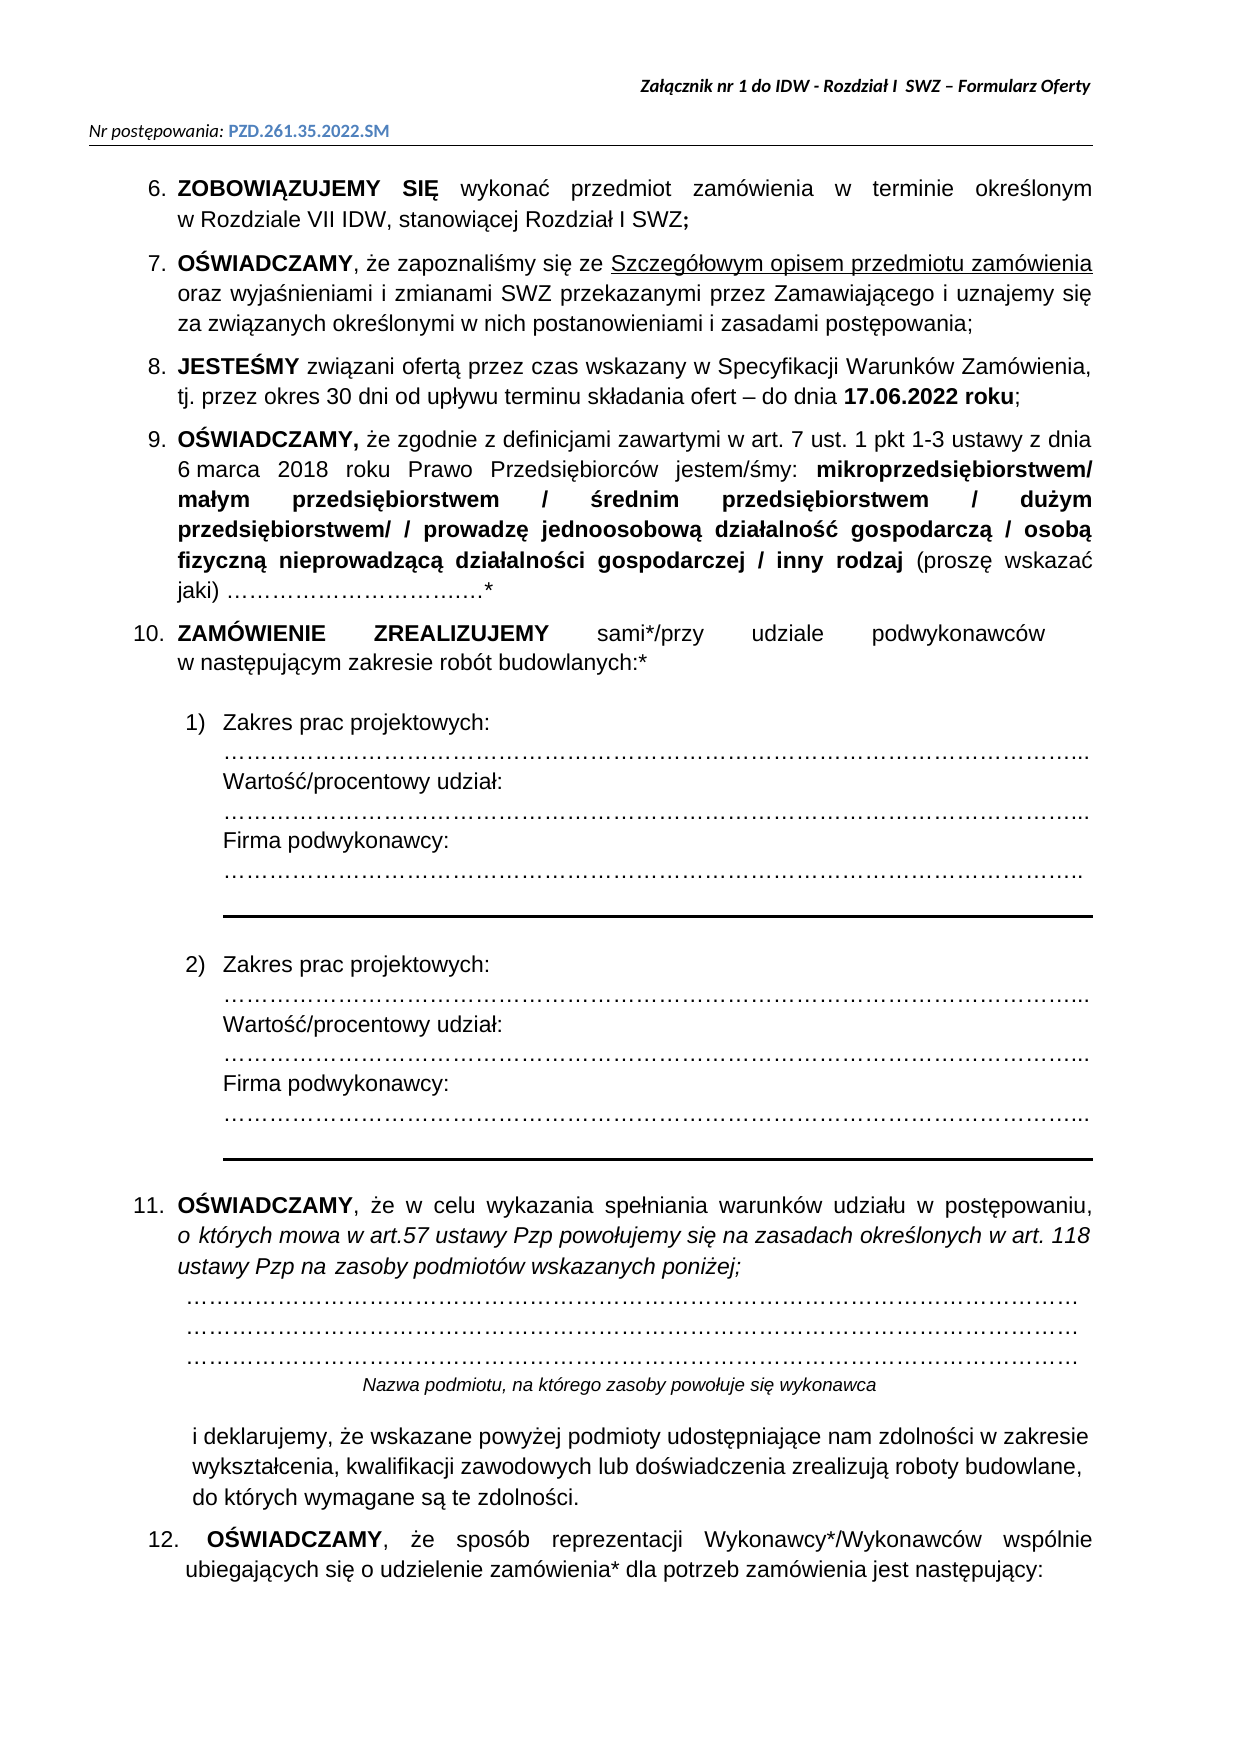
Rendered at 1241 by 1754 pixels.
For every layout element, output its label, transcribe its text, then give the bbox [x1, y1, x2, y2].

text …………………………………………………………………………………………………... [223, 798, 1093, 824]
list OŚWIADCZAMY, że sposób reprezentacji Wykonawcy*/Wykonawców wspólnie ubiegających się o udzielenie zamówienia* dla potrzeb zamówienia jest następujący: [148, 1526, 1093, 1583]
text Wartość/procentowy udział: [223, 1011, 1093, 1037]
list OŚWIADCZAMY, że w celu wykazania spełniania warunków udziału w postępowaniu, o których mowa w art.57 ustawy Pzp powołujemy się na zasadach określonych w art. 118 ustawy Pzp na zasoby podmiotów wskazanych poniżej; [133, 1192, 1093, 1279]
text Wartość/procentowy udział: [223, 768, 1093, 794]
text …………………………………………………………………………………………………... [223, 738, 1093, 764]
list Zakres prac projektowych: [185, 708, 1093, 735]
text Firma podwykonawcy: [223, 827, 1093, 854]
text …………………………………………………………………………………………………... [223, 1100, 1093, 1126]
text …………………………………………………………………………………………………... [223, 1040, 1093, 1067]
text …………………………………………………………………………………………………... [223, 981, 1093, 1007]
list JESTEŚMY związani ofertą przez czas wskazany w Specyfikacji Warunków Zamówienia, tj. przez okres 30 dni od upływu terminu składania ofert – do dnia 17.06.2022 roku; [148, 353, 1093, 409]
text Firma podwykonawcy: [223, 1070, 1093, 1096]
list Zakres prac projektowych: [185, 951, 1093, 978]
list OŚWIADCZAMY, że zapoznaliśmy się ze Szczegółowym opisem przedmiotu zamówienia oraz wyjaśnieniami i zmianami SWZ przekazanymi przez Zamawiającego i uznajemy się za związanych określonymi w nich postanowieniami i zasadami postępowania; [148, 250, 1093, 336]
list ZAMÓWIENIE ZREALIZUJEMY sami*/przy udziale podwykonawców w następującym zakresie robót budowlanych:* [133, 619, 1093, 676]
text ………………………………………………………………………………………………….. [223, 857, 1093, 883]
text i deklarujemy, że wskazane powyżej podmioty udostępniające nam zdolności w zakresie wykształcenia, kwalifikacji zawodowych lub doświadczenia zrealizują roboty budowlane, do których wymagane są te zdolności. [192, 1423, 1093, 1510]
list OŚWIADCZAMY, że zgodnie z definicjami zawartymi w art. 7 ust. 1 pkt 1-3 ustawy z dnia 6 marca 2018 roku Prawo Przedsiębiorców jestem/śmy: mikroprzedsiębiorstwem/ małym przedsiębiorstwem / średnim przedsiębiorstwem / dużym przedsiębiorstwem/ / prowadzę jednoosobową działalność gospodarczą / osobą fizyczną nieprowadzącą działalności gospodarczej / inny rodzaj (proszę wskazać jaki) ………………………….…* [148, 426, 1093, 603]
list ……………………………………………………………………………………………………………………………………………………………………………………………………………………………………………………………………………………………………………………… [185, 1283, 1093, 1370]
text Nazwa podmiotu, na którego zasoby powołuje się wykonawca [148, 1373, 1093, 1395]
list ZOBOWIĄZUJEMY SIĘ wykonać przedmiot zamówienia w terminie określonym w Rozdziale VII IDW, stanowiącej Rozdział I SWZ; [148, 174, 1093, 233]
